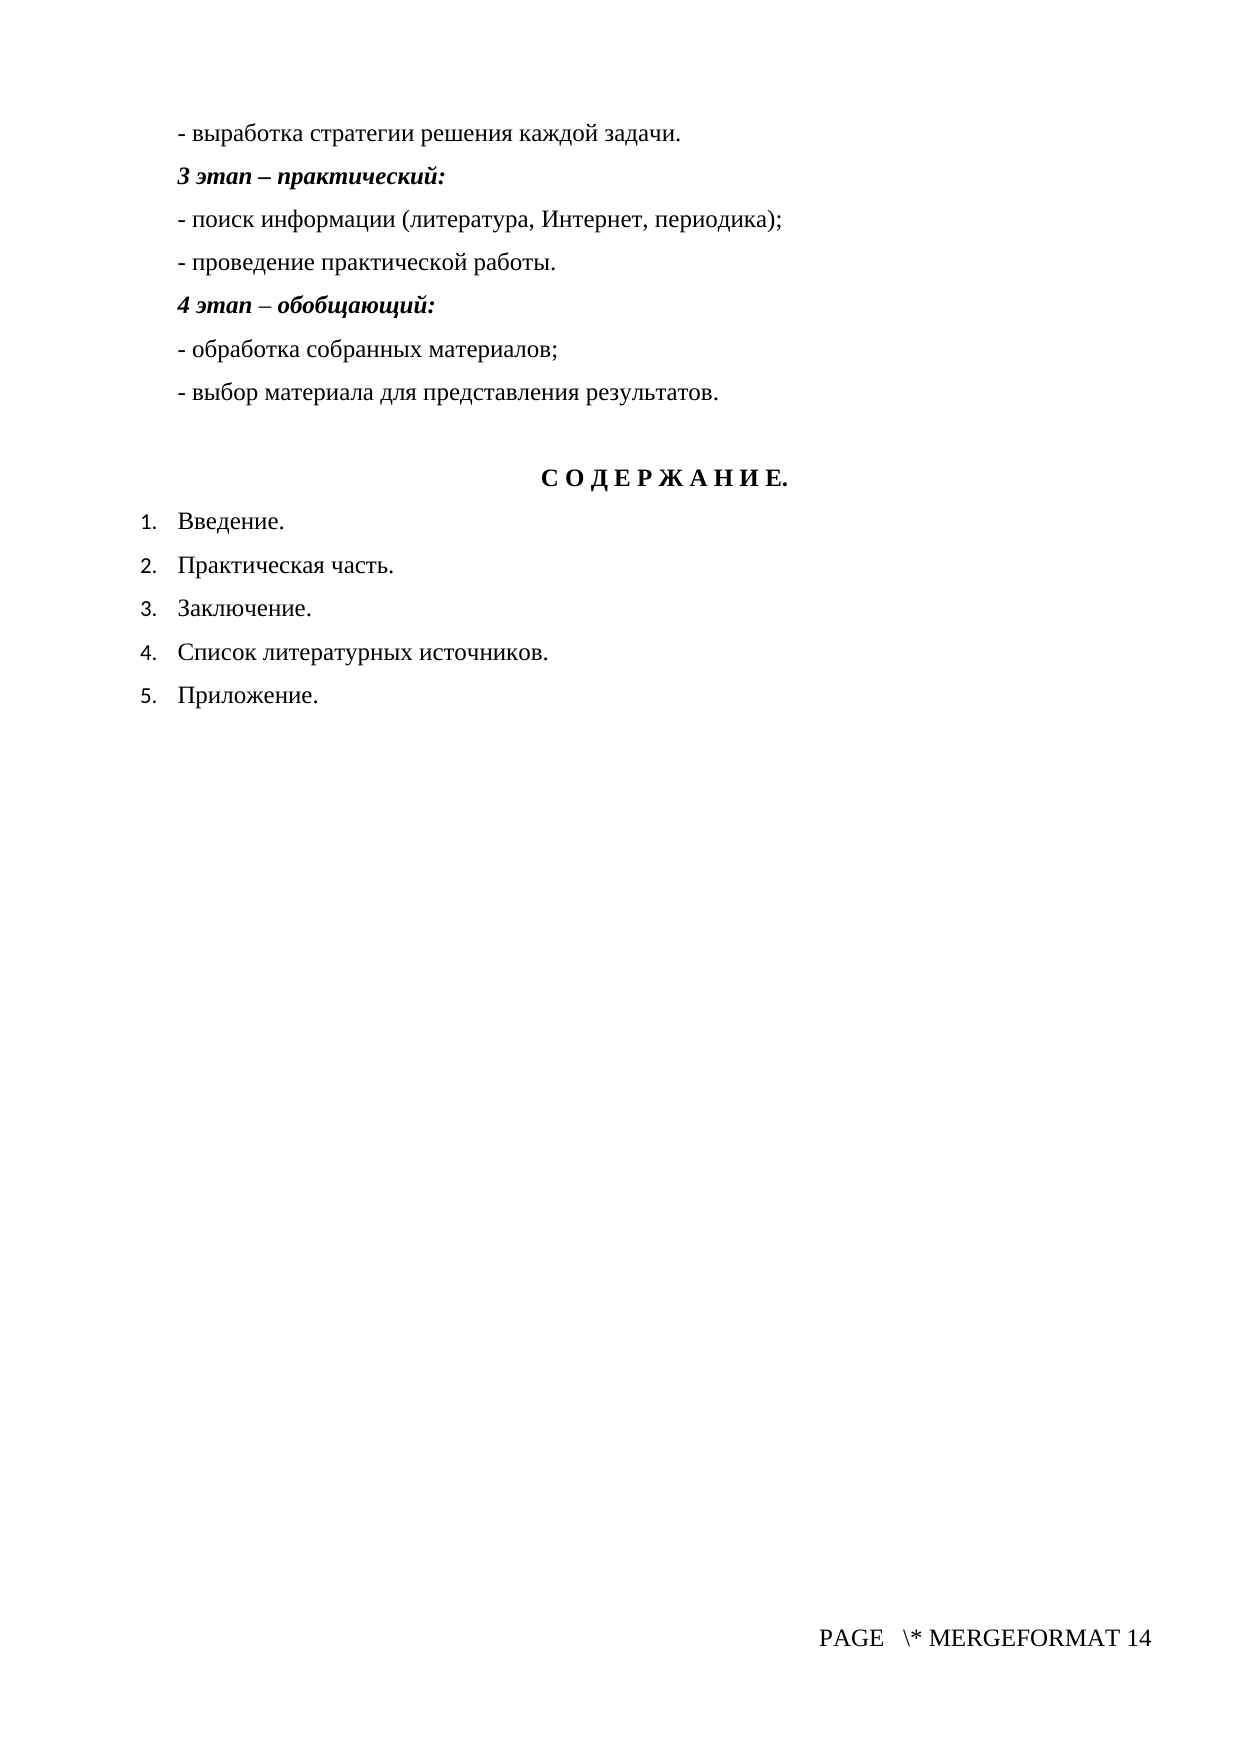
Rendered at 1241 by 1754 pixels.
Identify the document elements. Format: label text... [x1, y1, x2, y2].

text - обработка собранных материалов; [177, 334, 1152, 362]
text С О Д Е Р Ж А Н И Е. [177, 463, 1152, 492]
list Практическая часть. [140, 550, 1152, 579]
list Список литературных источников. [140, 637, 1152, 666]
text 3 этап – практический: [177, 161, 1152, 190]
text - поиск информации (литература, Интернет, периодика); [177, 204, 1152, 233]
text - выбор материала для представления результатов. [177, 377, 1152, 406]
text 4 этап – обобщающий: [177, 291, 1152, 319]
text - выработка стратегии решения каждой задачи. [177, 118, 1152, 147]
text - проведение практической работы. [177, 247, 1152, 276]
list Приложение. [140, 680, 1152, 709]
list Введение. [140, 506, 1152, 535]
list Заключение. [140, 593, 1152, 622]
